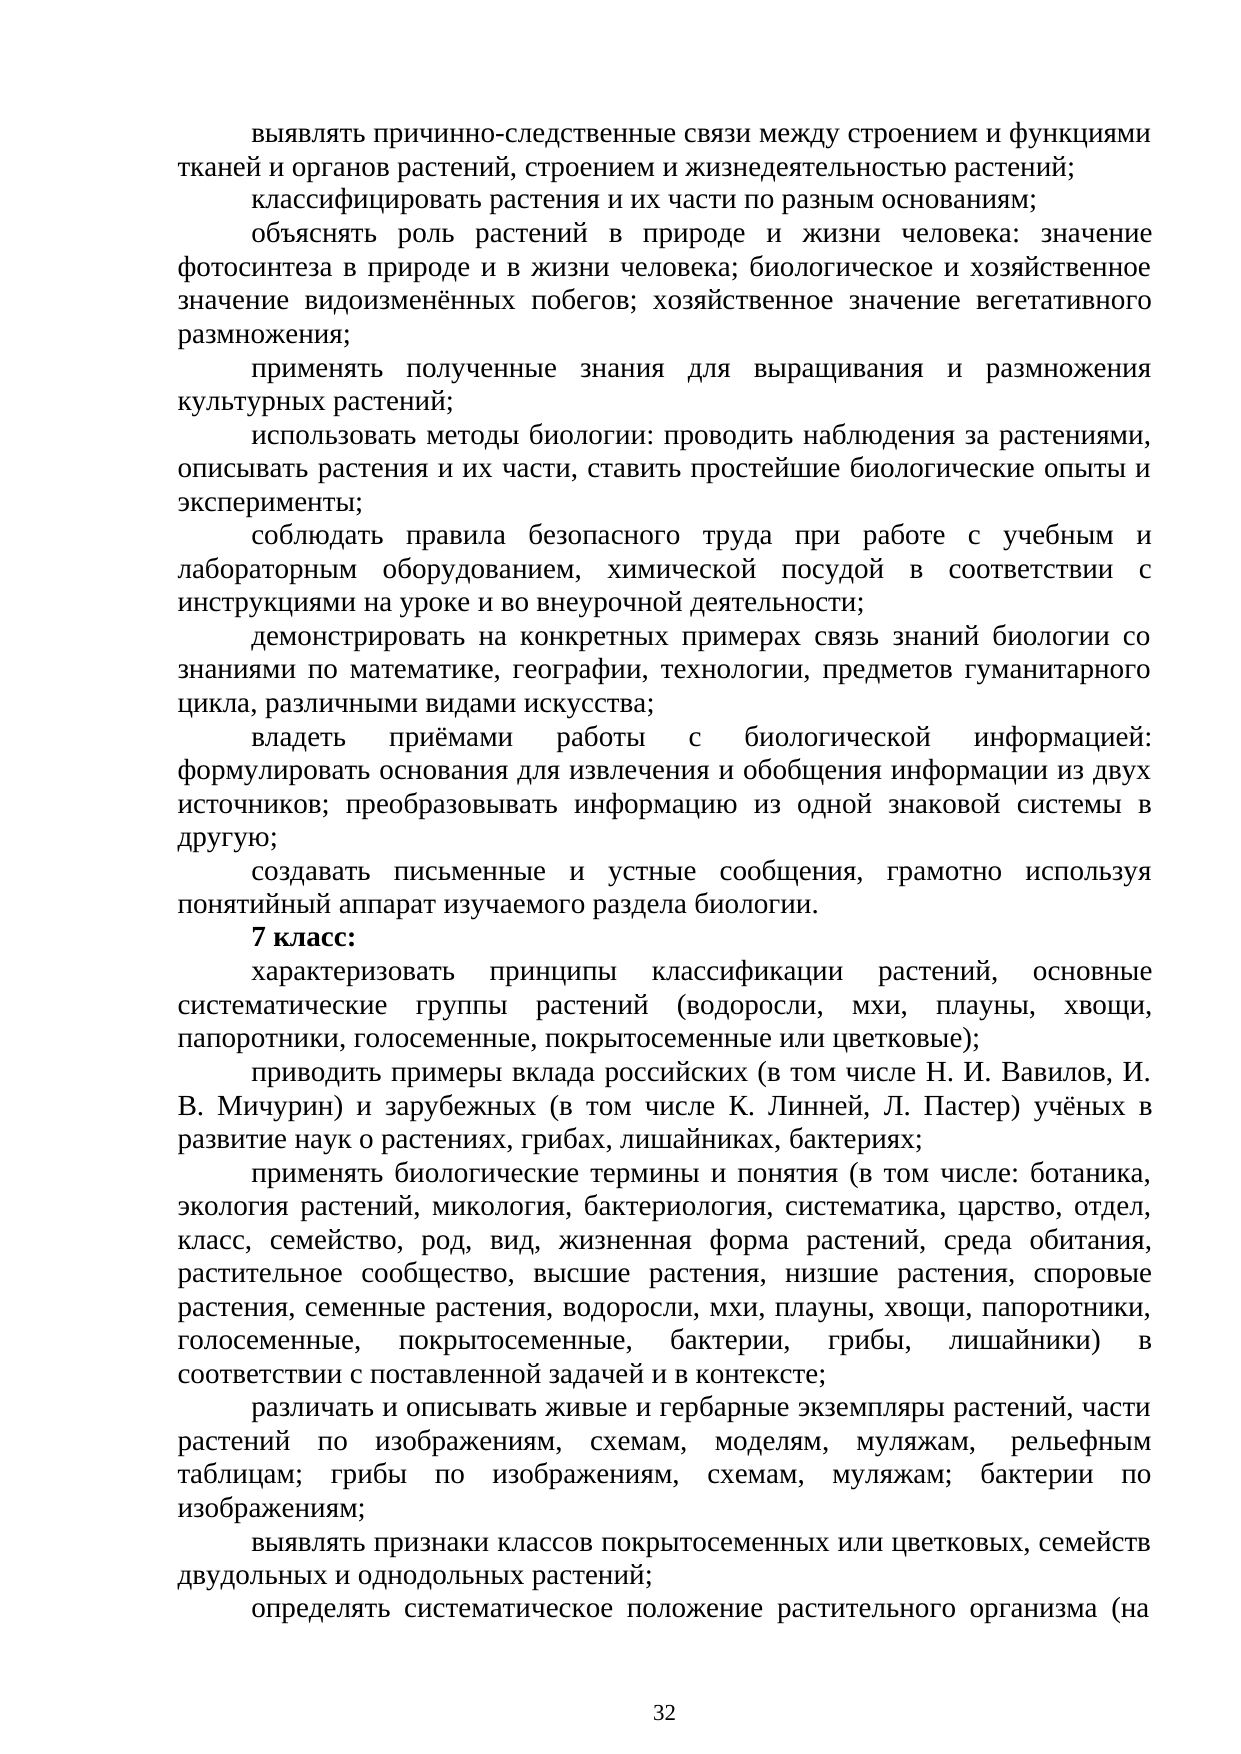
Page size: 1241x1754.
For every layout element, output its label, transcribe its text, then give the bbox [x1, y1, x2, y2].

list класс: [251, 920, 1163, 953]
text применять биологические термины и понятия (в том числе: ботаника, экология растений, микология, бактериология, систематика, царство, отдел, класс, семейство, род, вид, жизненная форма растений, среда обитания, растительное сообщество, высшие растения, низшие растения, споровые растения, семенные растения, водоросли, мхи, плауны, хвощи, папоротники, голосеменные, покрытосеменные, бактерии, грибы, лишайники) в соответствии с поставленной задачей и в контексте; [177, 1155, 1152, 1389]
text выявлять причинно-следственные связи между строением и функциями тканей и органов растений, строением и жизнедеятельностью растений; [177, 115, 1152, 182]
text определять систематическое положение растительного организма (на [251, 1591, 1163, 1624]
text характеризовать принципы классификации растений, основные систематические группы растений (водоросли, мхи, плауны, хвощи, папоротники, голосеменные, покрытосеменные или цветковые); [177, 953, 1152, 1054]
text объяснять роль растений в природе и жизни человека: значение фотосинтеза в природе и в жизни человека; биологическое и хозяйственное значение видоизменённых побегов; хозяйственное значение вегетативного размножения; [177, 215, 1152, 349]
text владеть приёмами работы с биологической информацией: формулировать основания для извлечения и обобщения информации из двух источников; преобразовывать информацию из одной знаковой системы в другую; [177, 719, 1152, 853]
text использовать методы биологии: проводить наблюдения за растениями, описывать растения и их части, ставить простейшие биологические опыты и эксперименты; [177, 417, 1152, 517]
text выявлять признаки классов покрытосеменных или цветковых, семейств двудольных и однодольных растений; [177, 1524, 1152, 1591]
text различать и описывать живые и гербарные экземпляры растений, части растений по изображениям, схемам, моделям, муляжам, рельефным таблицам; грибы по изображениям, схемам, муляжам; бактерии по изображениям; [177, 1389, 1152, 1524]
text применять полученные знания для выращивания и размножения культурных растений; [177, 350, 1151, 417]
text приводить примеры вклада российских (в том числе Н. И. Вавилов, И. В. Мичурин) и зарубежных (в том числе К. Линней, Л. Пастер) учёных в развитие наук о растениях, грибах, лишайниках, бактериях; [177, 1054, 1152, 1155]
text демонстрировать на конкретных примерах связь знаний биологии со знаниями по математике, географии, технологии, предметов гуманитарного цикла, различными видами искусства; [177, 618, 1152, 719]
text соблюдать правила безопасного труда при работе с учебным и лабораторным оборудованием, химической посудой в соответствии с инструкциями на уроке и во внеурочной деятельности; [177, 517, 1151, 618]
text создавать письменные и устные сообщения, грамотно используя понятийный аппарат изучаемого раздела биологии. [177, 853, 1151, 920]
text классифицировать растения и их части по разным основаниям; [251, 182, 1163, 215]
